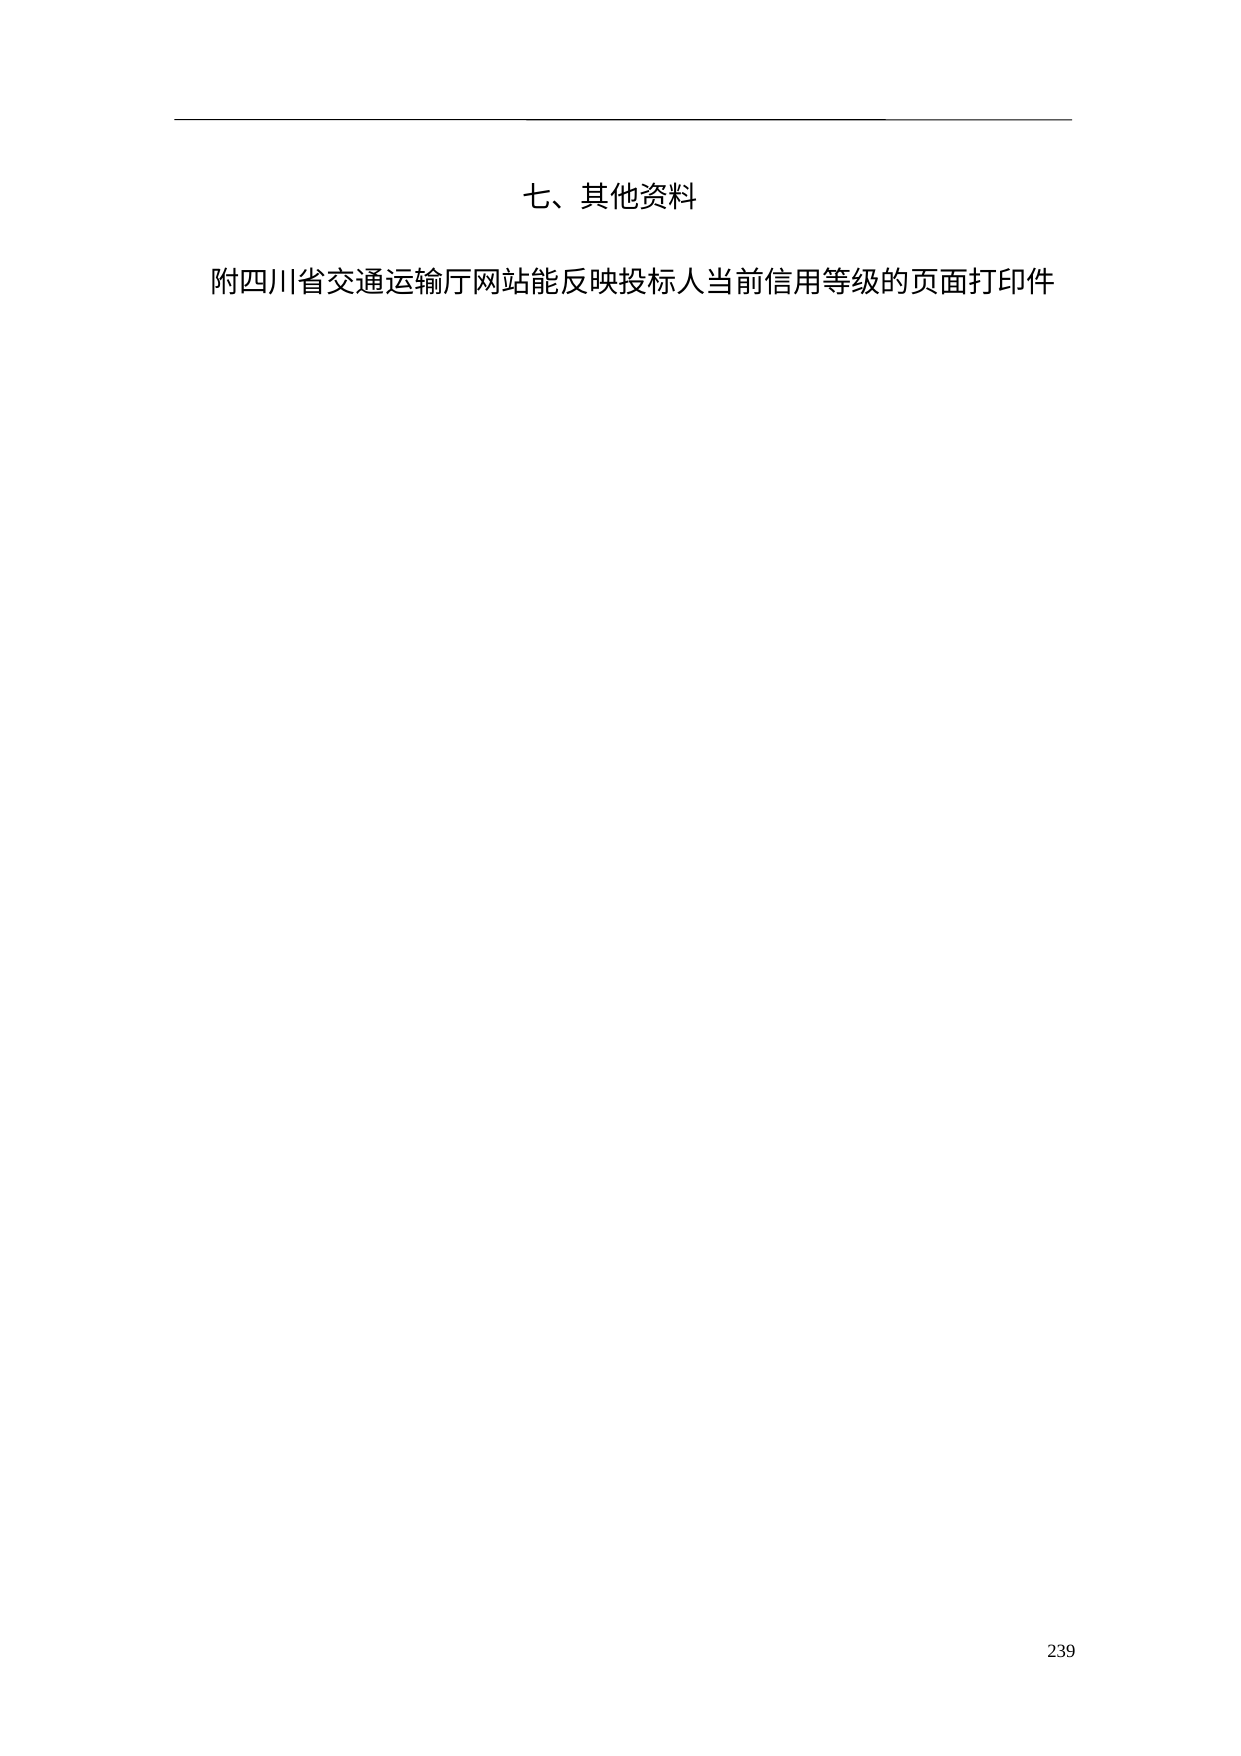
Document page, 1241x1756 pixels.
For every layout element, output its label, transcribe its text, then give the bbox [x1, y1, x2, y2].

text 附四川省交通运输厅网站能反映投标人当前信用等级的页面打印件 [144, 258, 1121, 301]
text 七、其他资料 [193, 174, 1026, 216]
